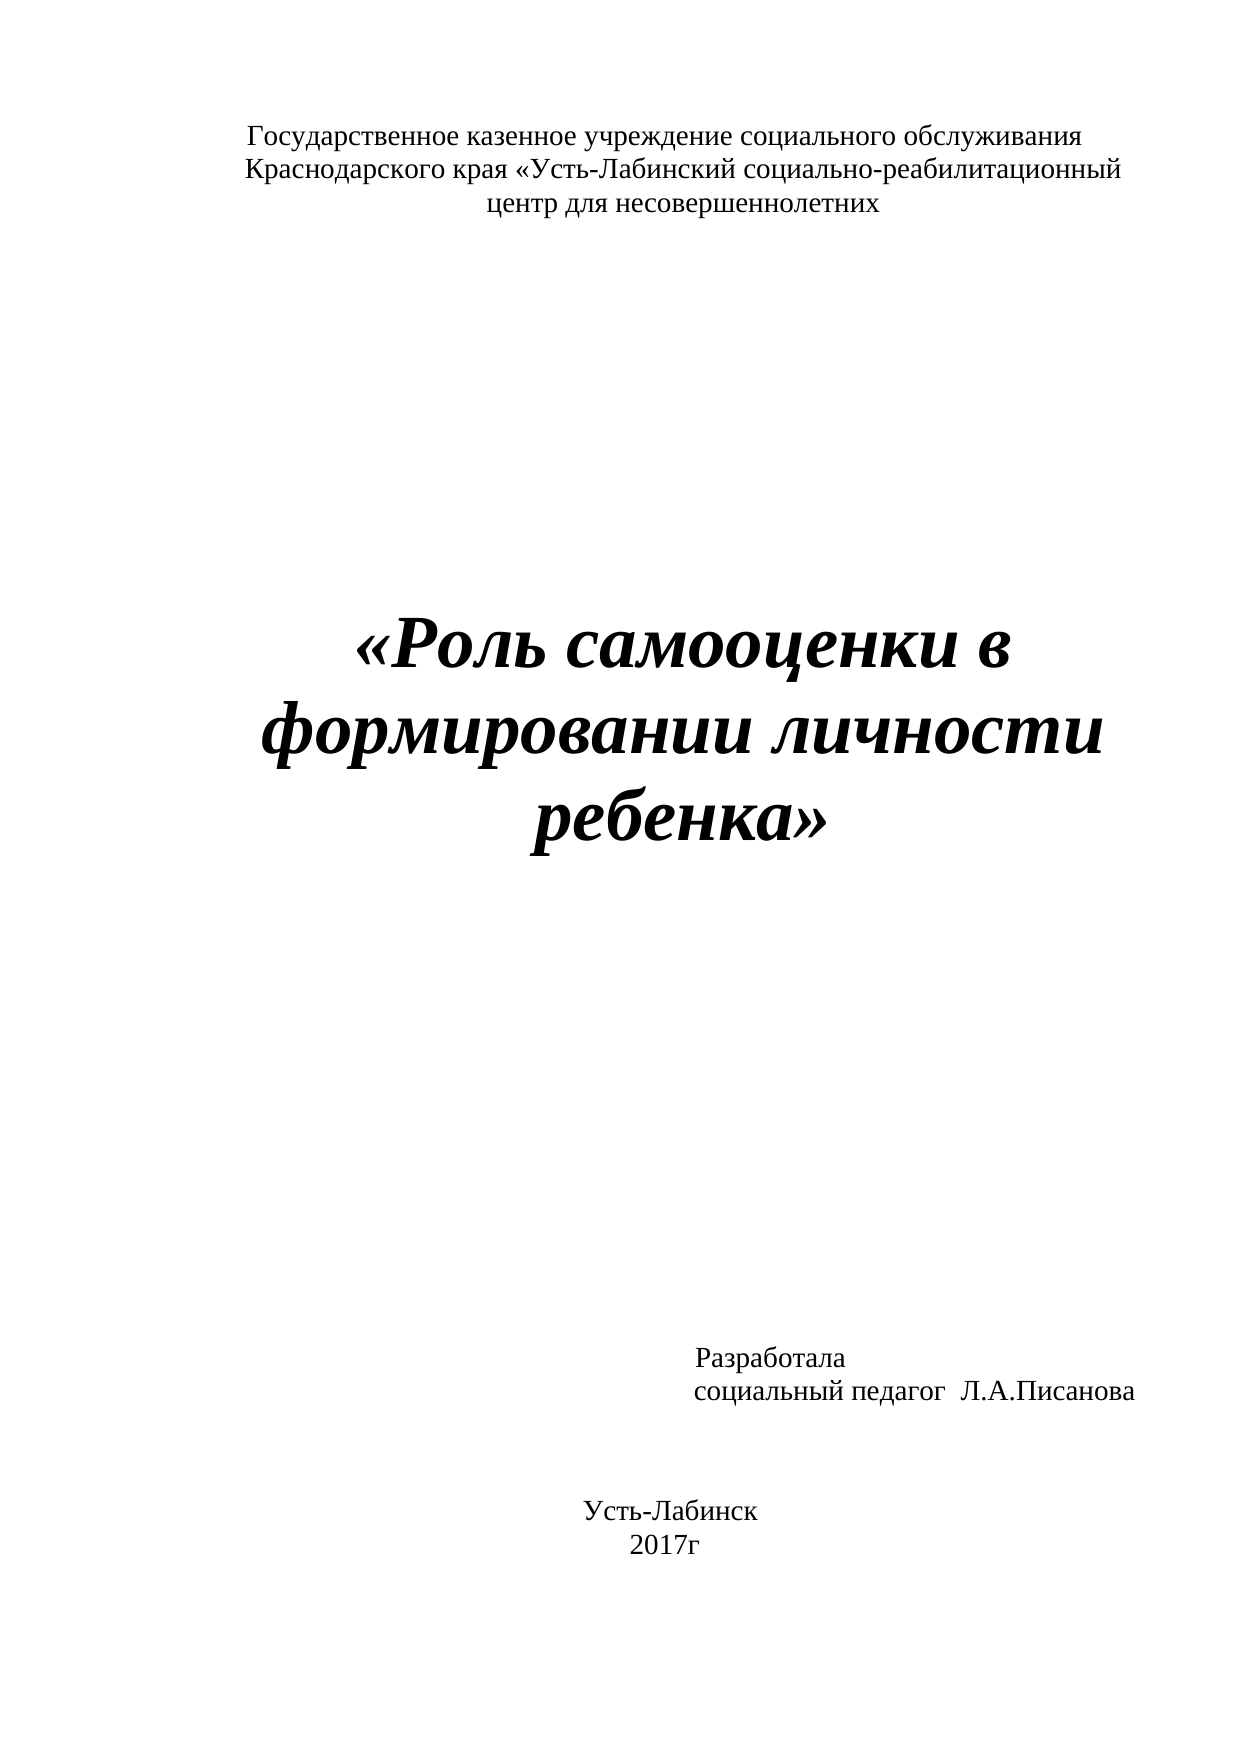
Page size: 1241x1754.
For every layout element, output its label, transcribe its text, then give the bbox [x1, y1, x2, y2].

text Краснодарского края «Усть-Лабинский социально-реабилитационный центр для несовершеннолетних [215, 152, 1152, 219]
text Усть-Лабинск [177, 1493, 1152, 1527]
text Государственное казенное учреждение социального обслуживания [177, 118, 1152, 152]
text «Роль самооценки в формировании личности ребенка» [215, 597, 1152, 856]
text социальный педагог Л.А.Писанова [177, 1373, 1152, 1407]
text 2017г [177, 1527, 1152, 1560]
text Разработала [177, 1340, 1152, 1373]
